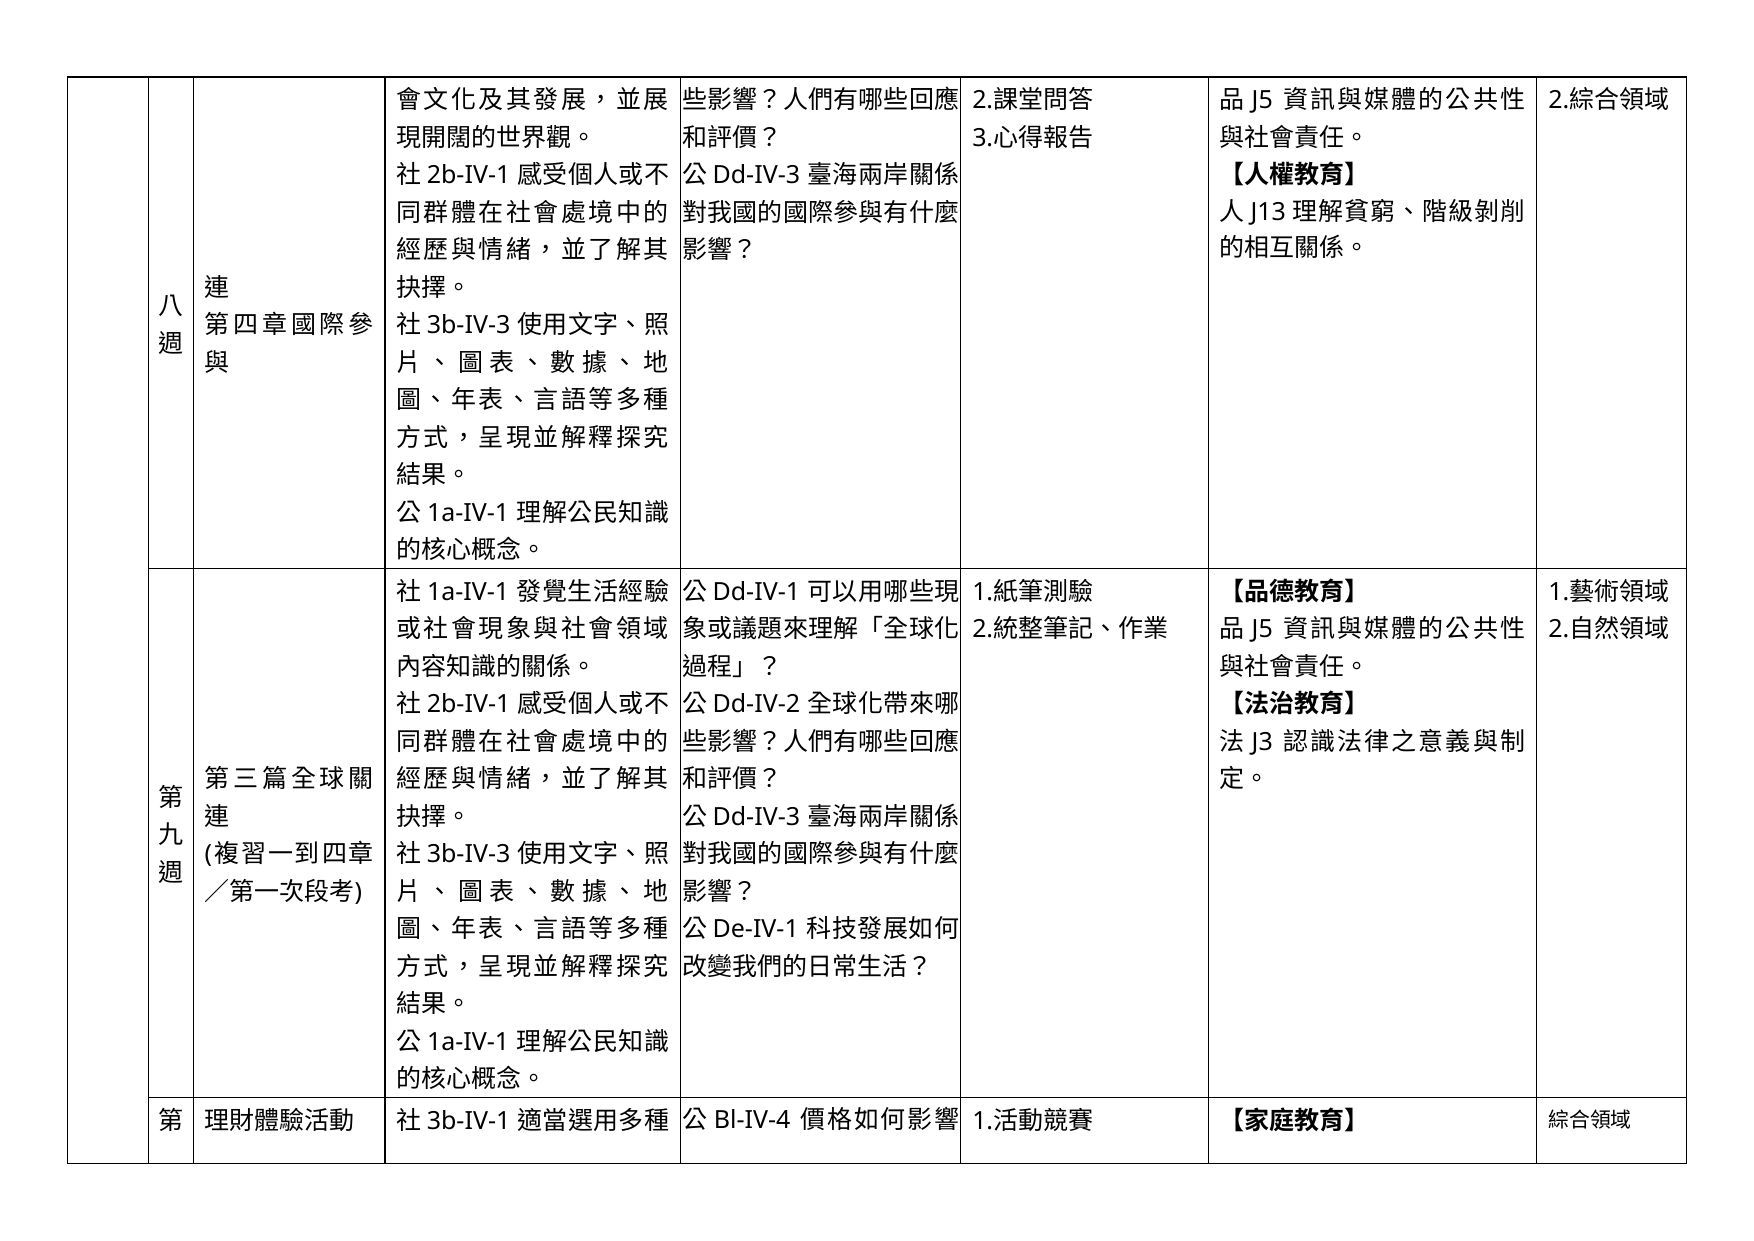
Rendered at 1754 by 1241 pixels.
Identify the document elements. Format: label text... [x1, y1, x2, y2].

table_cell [681, 1098, 960, 1163]
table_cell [961, 1098, 1208, 1163]
table_cell 第八週 [149, 78, 193, 568]
table_cell 第三篇全球關連 第四章國際參與 [194, 78, 384, 568]
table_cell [1209, 1098, 1536, 1163]
table_cell 公Dd-IV-1 可以用哪些現象或議題來理解「全球化過程」？ 公Dd-IV-2 全球化帶來哪些影響？人們有哪些回應和評價？ 公Dd-IV-3 臺海兩岸關係對我國的國際參與有什麼影響？ 公De-IV-1 科技發展如何改變我們的日常生活？ [681, 569, 960, 1097]
table_cell 綜合領域 數學領域 [1537, 1098, 1686, 1163]
table_cell 1.紙筆測驗 2.統整筆記、作業 [961, 569, 1208, 1097]
table_cell 第十週 [149, 1098, 193, 1163]
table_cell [386, 78, 680, 568]
table_cell 社1a-IV-1 發覺生活經驗或社會現象與社會領域內容知識的關係。 社2b-IV-1 感受個人或不同群體在社會處境中的經歷與情緒，並了解其抉擇。 社3b-IV-3 使用文字、照片、圖表、數據、地圖、年表、言語等多種方式，呈現並解釋探究結果。 公1a-IV-1 理解公民知識的核心概念。 [386, 569, 680, 1097]
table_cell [1209, 78, 1536, 568]
table_cell 【品德教育】 品J5 資訊與媒體的公共性與社會責任。 【法治教育】 法J3 認識法律之意義與制定。 [1209, 569, 1536, 1097]
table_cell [681, 78, 960, 568]
table_cell 1.藝術領域 2.自然領域 [1537, 569, 1686, 1097]
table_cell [961, 78, 1208, 568]
table_cell 第三篇全球關連 (複習一到四章／第一次段考) [194, 569, 384, 1097]
table_cell 1.藝術領域 2.綜合領域 [1537, 78, 1686, 568]
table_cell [386, 1098, 680, 1163]
table_cell 第九週 [149, 569, 193, 1097]
table_cell 理財體驗活動 桌遊：大富翁 [194, 1098, 384, 1163]
